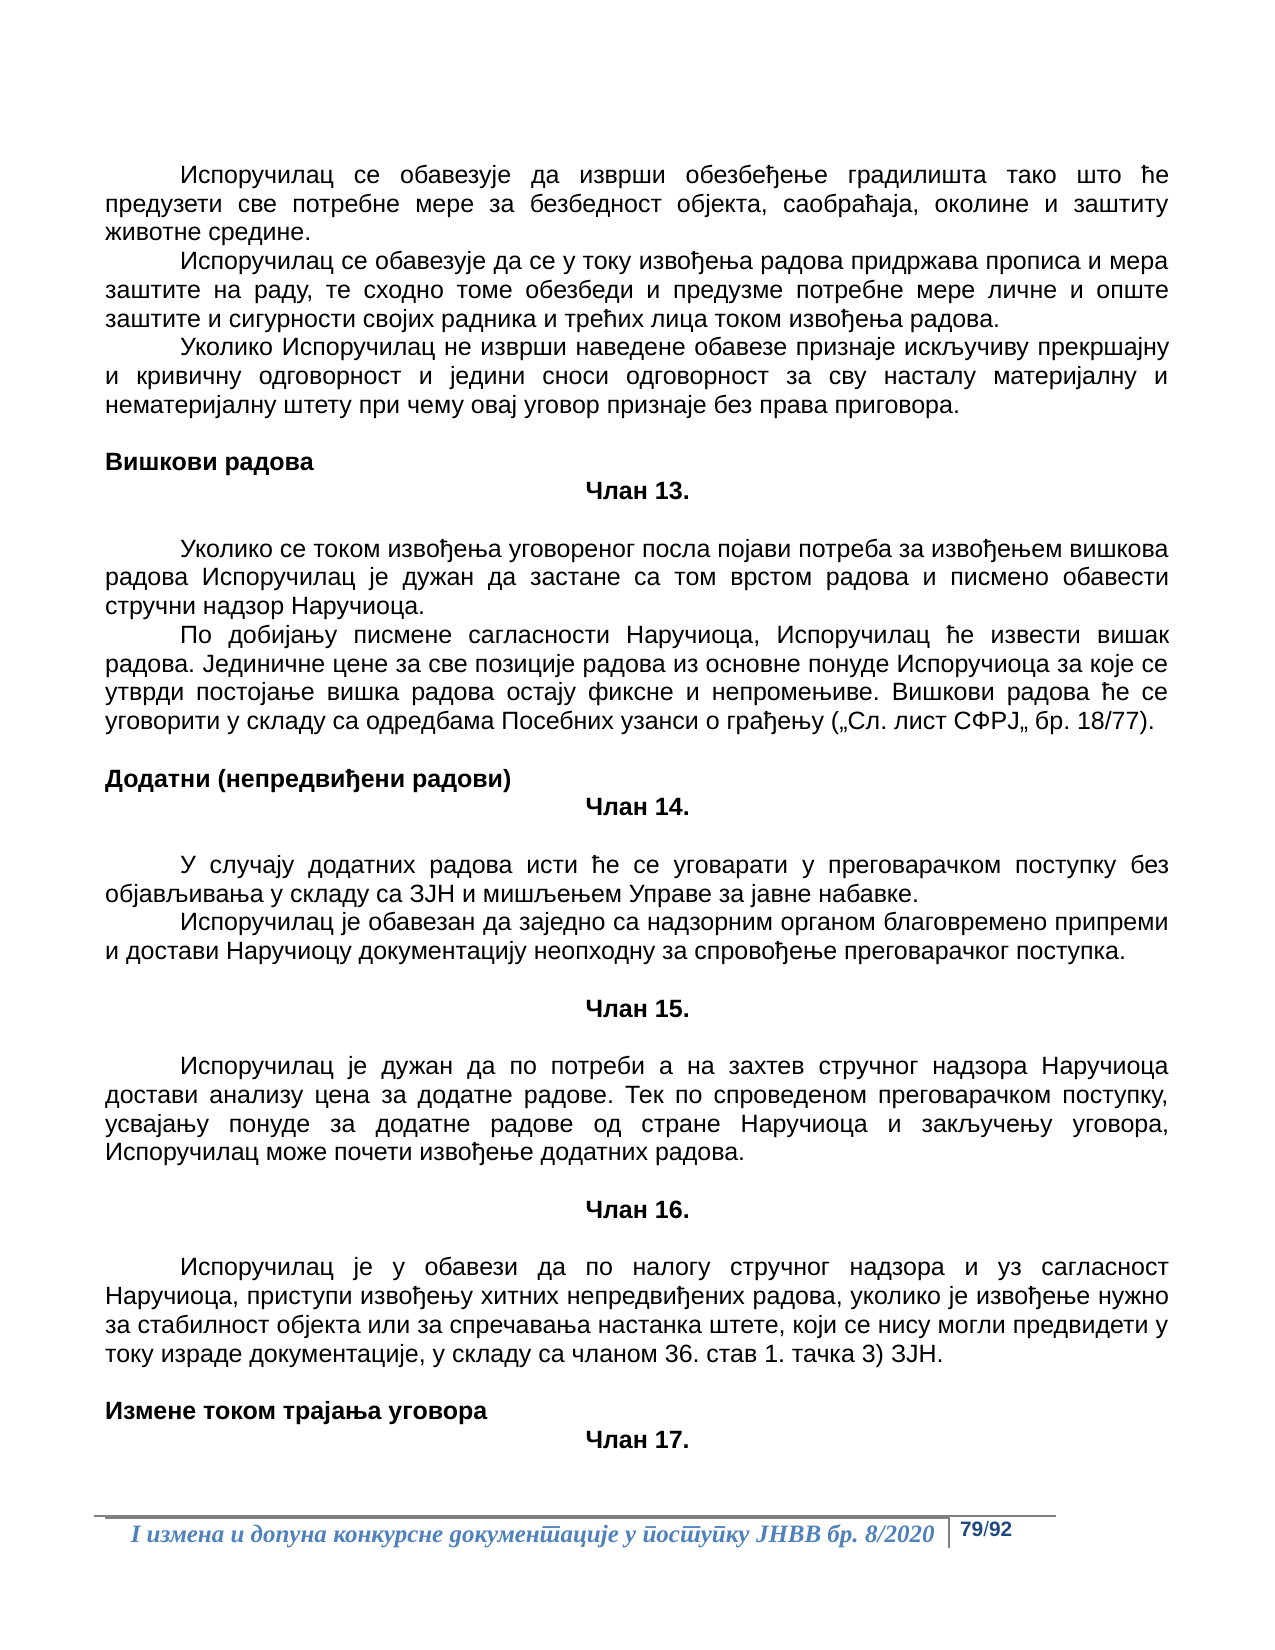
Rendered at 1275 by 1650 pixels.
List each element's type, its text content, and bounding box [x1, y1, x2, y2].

text Испоручилац је обавезан да заједно са надзорним органом благовремено припреми и достави Наручиоцу документацију неопходну за спровођење преговарачког поступка. [105, 907, 1170, 965]
text Члан 14. [105, 792, 1170, 821]
text Уколико се током извођења уговореног посла појави потреба за извођењем вишкова радова Испоручилац је дужан да застане са том врстом радова и писмено обавести стручни надзор Наручиоца. [105, 533, 1170, 620]
text Испоручилац је дужан да по потреби а на захтев стручног надзора Наручиоца достави анализу цена за додатне радове. Тек по спроведеном преговарачком поступку, усвајању понуде за додатне радове од стране Наручиоца и закључењу уговора, Испоручилац може почети извођење додатних радова. [105, 1051, 1170, 1166]
text Вишкови радова [105, 447, 1170, 476]
text Испоручилац је у обавези да по налогу стручног надзора и уз сагласност Наручиоца, приступи извођењу хитних непредвиђених радова, уколико је извођење нужно за стабилност објекта или за спречавања настанка штете, који се нису могли предвидети у току израде документације, у складу са чланом 36. став 1. тачка 3) ЗЈН. [105, 1252, 1170, 1367]
text Додатни (непредвиђени радови) [105, 763, 1170, 792]
text Члан 15. [105, 993, 1170, 1022]
text Члан 13. [105, 476, 1170, 505]
text Измене током трајања уговора [105, 1396, 1170, 1425]
text По добијању писмене сагласности Наручиоца, Испоручилац ће извести вишак радова. Јединичне цене за све позиције радова из основне понуде Испоручиоца за које се утврди постојање вишка радова остају фиксне и непромењиве. Вишкови радова ће се уговорити у складу са одредбама Посебних узанси о грађењу („Сл. лист СФРЈ„ бр. 18/77). [105, 620, 1170, 735]
text Испоручилац се обавезује да изврши обезбеђење градилишта тако што ће предузети све потребне мере за безбедност објекта, саобраћаја, околине и заштиту животне средине. [105, 160, 1170, 246]
text Члан 16. [105, 1195, 1170, 1223]
text Испоручилац се обавезује да се у току извођења радова придржава прописа и мера заштите на раду, те сходно томе обезбеди и предузме потребне мере личне и опште заштите и сигурности својих радника и трећих лица током извођења радова. [105, 246, 1170, 332]
text У случају додатних радова исти ће се уговарати у преговарачком поступку без објављивања у складу са ЗЈН и мишљењем Управе за јавне набавке. [105, 850, 1170, 907]
text Уколико Испоручилац не изврши наведене обавезе признаје искључиву прекршајну и кривичну одговорност и једини сноси одговорност за сву насталу материјалну и нематеријалну штету при чему овај уговор признаје без права приговора. [105, 332, 1170, 418]
text Члан 17. [105, 1425, 1170, 1453]
